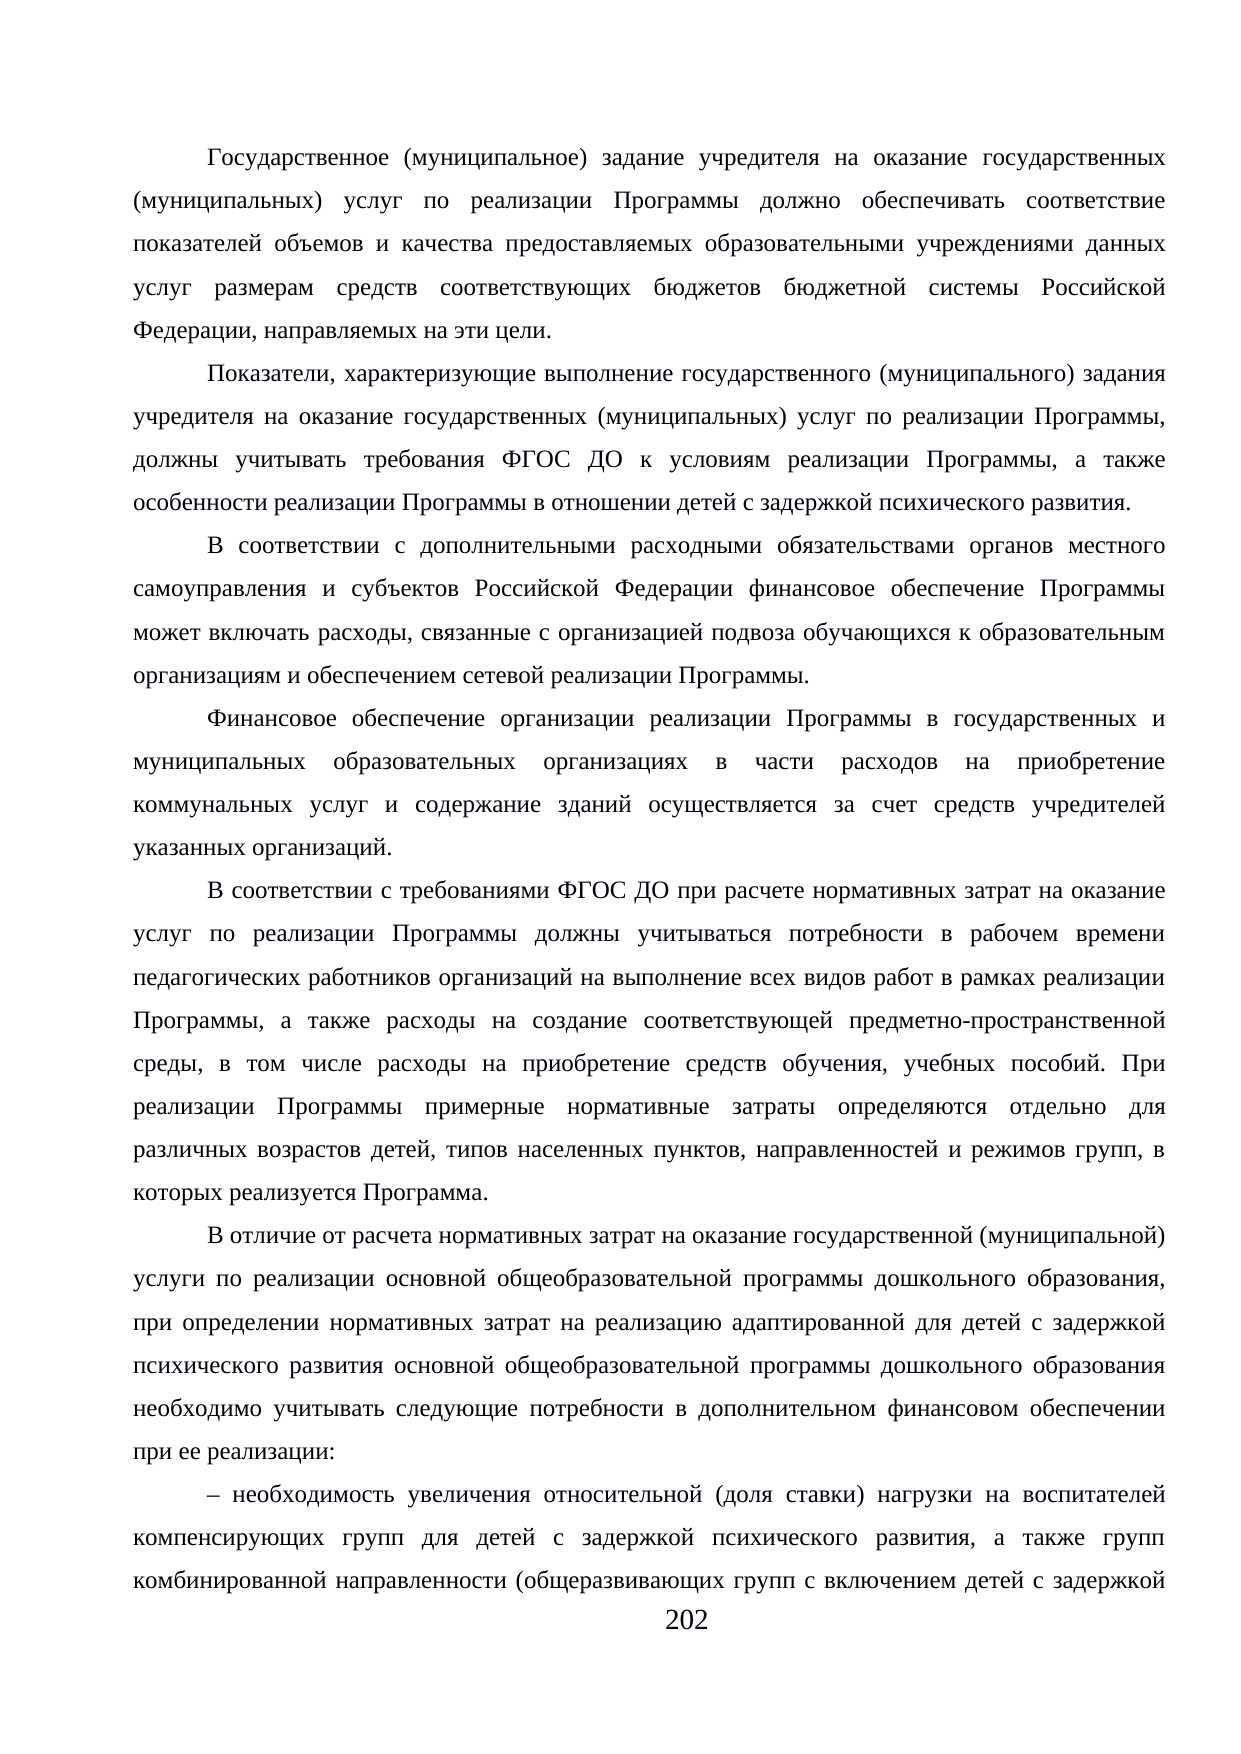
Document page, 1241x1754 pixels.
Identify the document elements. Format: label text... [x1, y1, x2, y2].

text Финансовое обеспечение организации реализации Программы в государственных и муниципальных образовательных организациях в части расходов на приобретение коммунальных услуг и содержание зданий осуществляется за счет средств учредителей указанных организаций. [133, 703, 1166, 861]
text В соответствии с требованиями ФГОС ДО при расчете нормативных затрат на оказание услуг по реализации Программы должны учитываться потребности в рабочем времени педагогических работников организаций на выполнение всех видов работ в рамках реализации Программы, а также расходы на создание соответствующей предметно-пространственной среды, в том числе расходы на приобретение средств обучения, учебных пособий. При реализации Программы примерные нормативные затраты определяются отдельно для различных возрастов детей, типов населенных пунктов, направленностей и режимов групп, в которых реализуется Программа. [133, 875, 1166, 1206]
text В соответствии с дополнительными расходными обязательствами органов местного самоуправления и субъектов Российской Федерации финансовое обеспечение Программы может включать расходы, связанные с организацией подвоза обучающихся к образовательным организациям и обеспечением сетевой реализации Программы. [133, 530, 1166, 688]
text Показатели, характеризующие выполнение государственного (муниципального) задания учредителя на оказание государственных (муниципальных) услуг по реализации Программы, должны учитывать требования ФГОС ДО к условиям реализации Программы, а также особенности реализации Программы в отношении детей с задержкой психического развития. [133, 358, 1166, 516]
text В отличие от расчета нормативных затрат на оказание государственной (муниципальной) услуги по реализации основной общеобразовательной программы дошкольного образования, при определении нормативных затрат на реализацию адаптированной для детей с задержкой психического развития основной общеобразовательной программы дошкольного образования необходимо учитывать следующие потребности в дополнительном финансовом обеспечении при ее реализации: [133, 1220, 1166, 1465]
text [133, 1479, 1166, 1594]
text Государственное (муниципальное) задание учредителя на оказание государственных (муниципальных) услуг по реализации Программы должно обеспечивать соответствие показателей объемов и качества предоставляемых образовательными учреждениями данных услуг размерам средств соответствующих бюджетов бюджетной системы Российской Федерации, направляемых на эти цели. [133, 142, 1166, 343]
